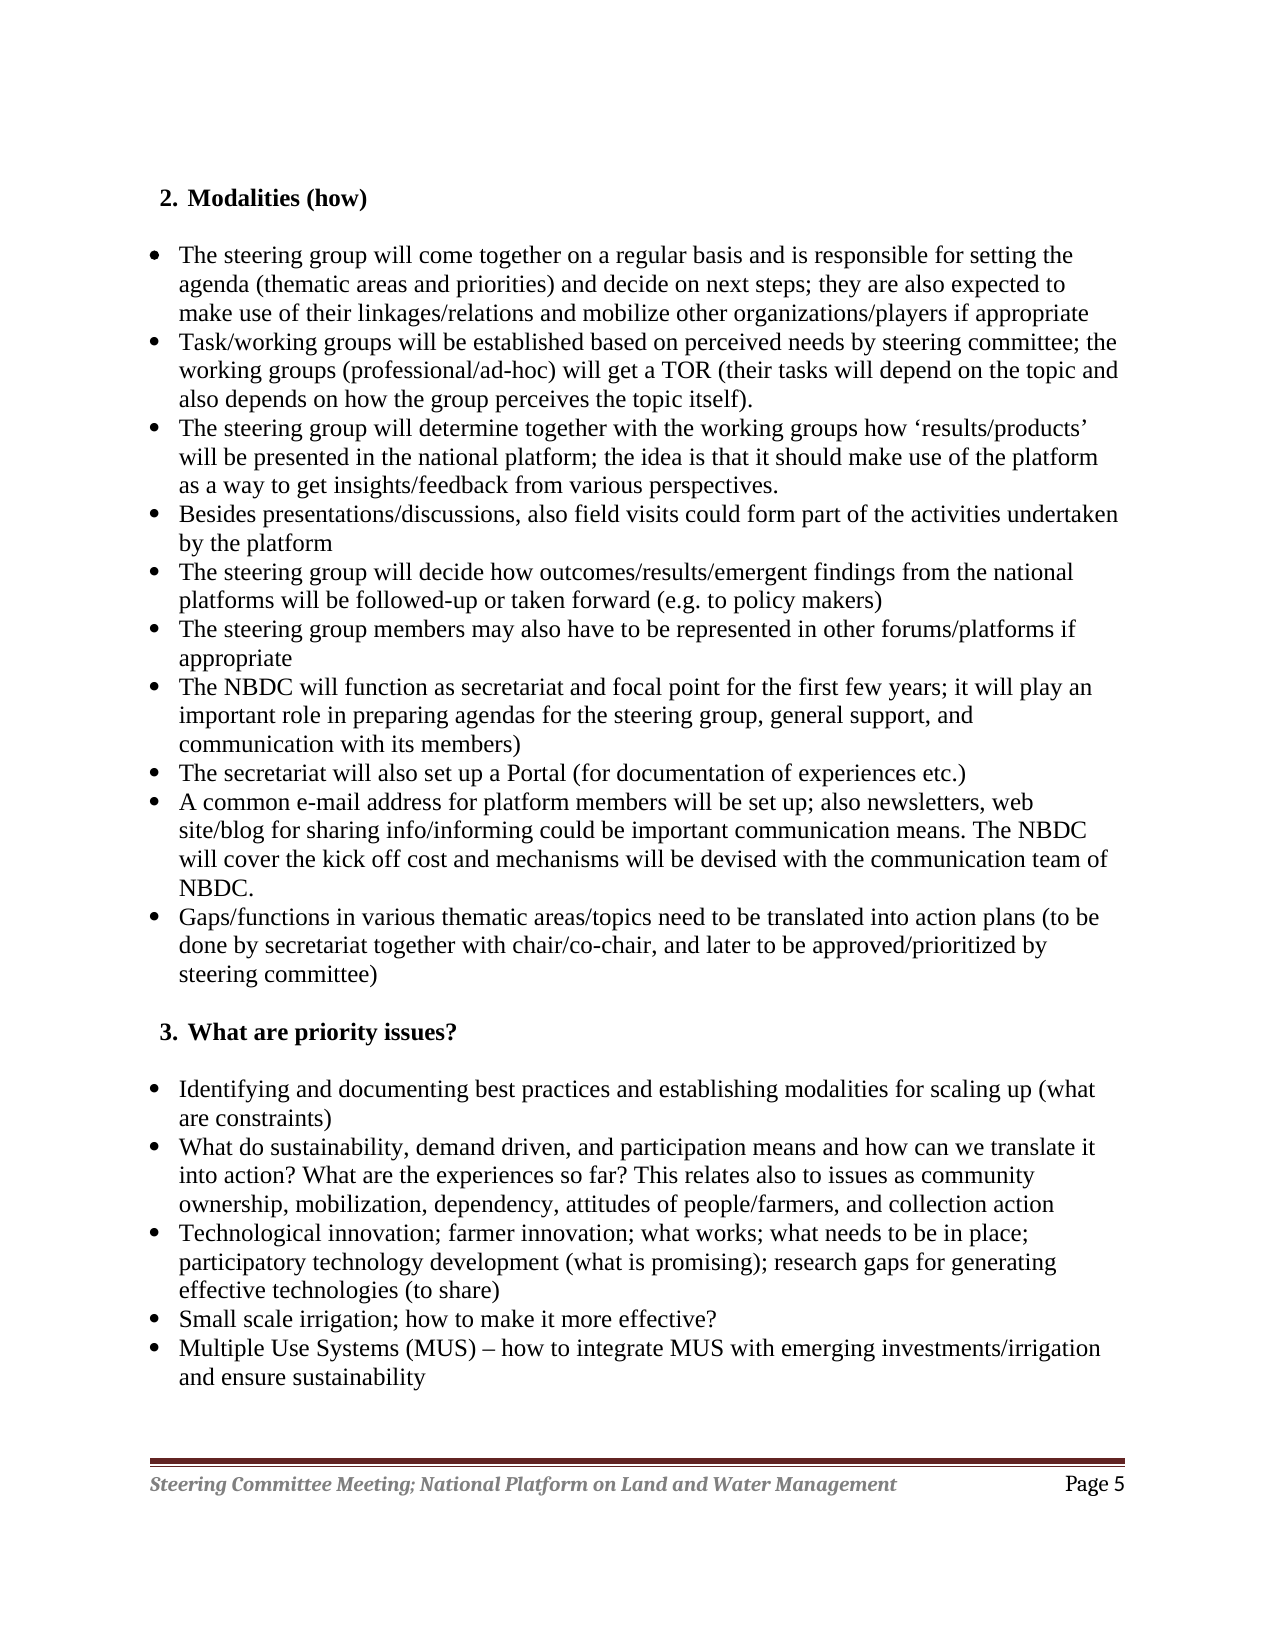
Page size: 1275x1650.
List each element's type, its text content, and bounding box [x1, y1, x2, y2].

list What are priority issues? [159, 1017, 1125, 1046]
list The secretariat will also set up a Portal (for documentation of experiences etc.) [150, 758, 1125, 787]
list Technological innovation; farmer innovation; what works; what needs to be in place; participatory technology development (what is promising); research gaps for generating effective technologies (to share) [150, 1218, 1125, 1304]
list Small scale irrigation; how to make it more effective? [150, 1304, 1125, 1333]
list The steering group will determine together with the working groups how ‘results/products’ will be presented in the national platform; the idea is that it should make use of the platform as a way to get insights/feedback from various perspectives. [150, 413, 1125, 499]
list What do sustainability, demand driven, and participation means and how can we translate it into action? What are the experiences so far? This relates also to issues as community ownership, mobilization, dependency, attitudes of people/farmers, and collection action [150, 1132, 1125, 1218]
list Task/working groups will be established based on perceived needs by steering committee; the working groups (professional/ad-hoc) will get a TOR (their tasks will depend on the topic and also depends on how the group perceives the topic itself). [150, 327, 1125, 413]
list The NBDC will function as secretariat and focal point for the first few years; it will play an important role in preparing agendas for the steering group, general support, and communication with its members) [150, 672, 1125, 758]
list The steering group members may also have to be represented in other forums/platforms if appropriate [150, 614, 1125, 672]
list A common e-mail address for platform members will be set up; also newsletters, web site/blog for sharing info/informing could be important communication means. The NBDC will cover the kick off cost and mechanisms will be devised with the communication team of NBDC. [150, 787, 1125, 902]
list Modalities (how) [159, 183, 1125, 212]
list The steering group will come together on a regular basis and is responsible for setting the agenda (thematic areas and priorities) and decide on next steps; they are also expected to make use of their linkages/relations and mobilize other organizations/players if appropriate [150, 241, 1125, 327]
list Gaps/functions in various thematic areas/topics need to be translated into action plans (to be done by secretariat together with chair/co-chair, and later to be approved/prioritized by steering committee) [150, 902, 1125, 988]
list The steering group will decide how outcomes/results/emergent findings from the national platforms will be followed-up or taken forward (e.g. to policy makers) [150, 557, 1125, 614]
list Besides presentations/discussions, also field visits could form part of the activities undertaken by the platform [150, 499, 1125, 557]
list Identifying and documenting best practices and establishing modalities for scaling up (what are constraints) [150, 1074, 1125, 1132]
list Multiple Use Systems (MUS) – how to integrate MUS with emerging investments/irrigation and ensure sustainability [150, 1333, 1125, 1391]
